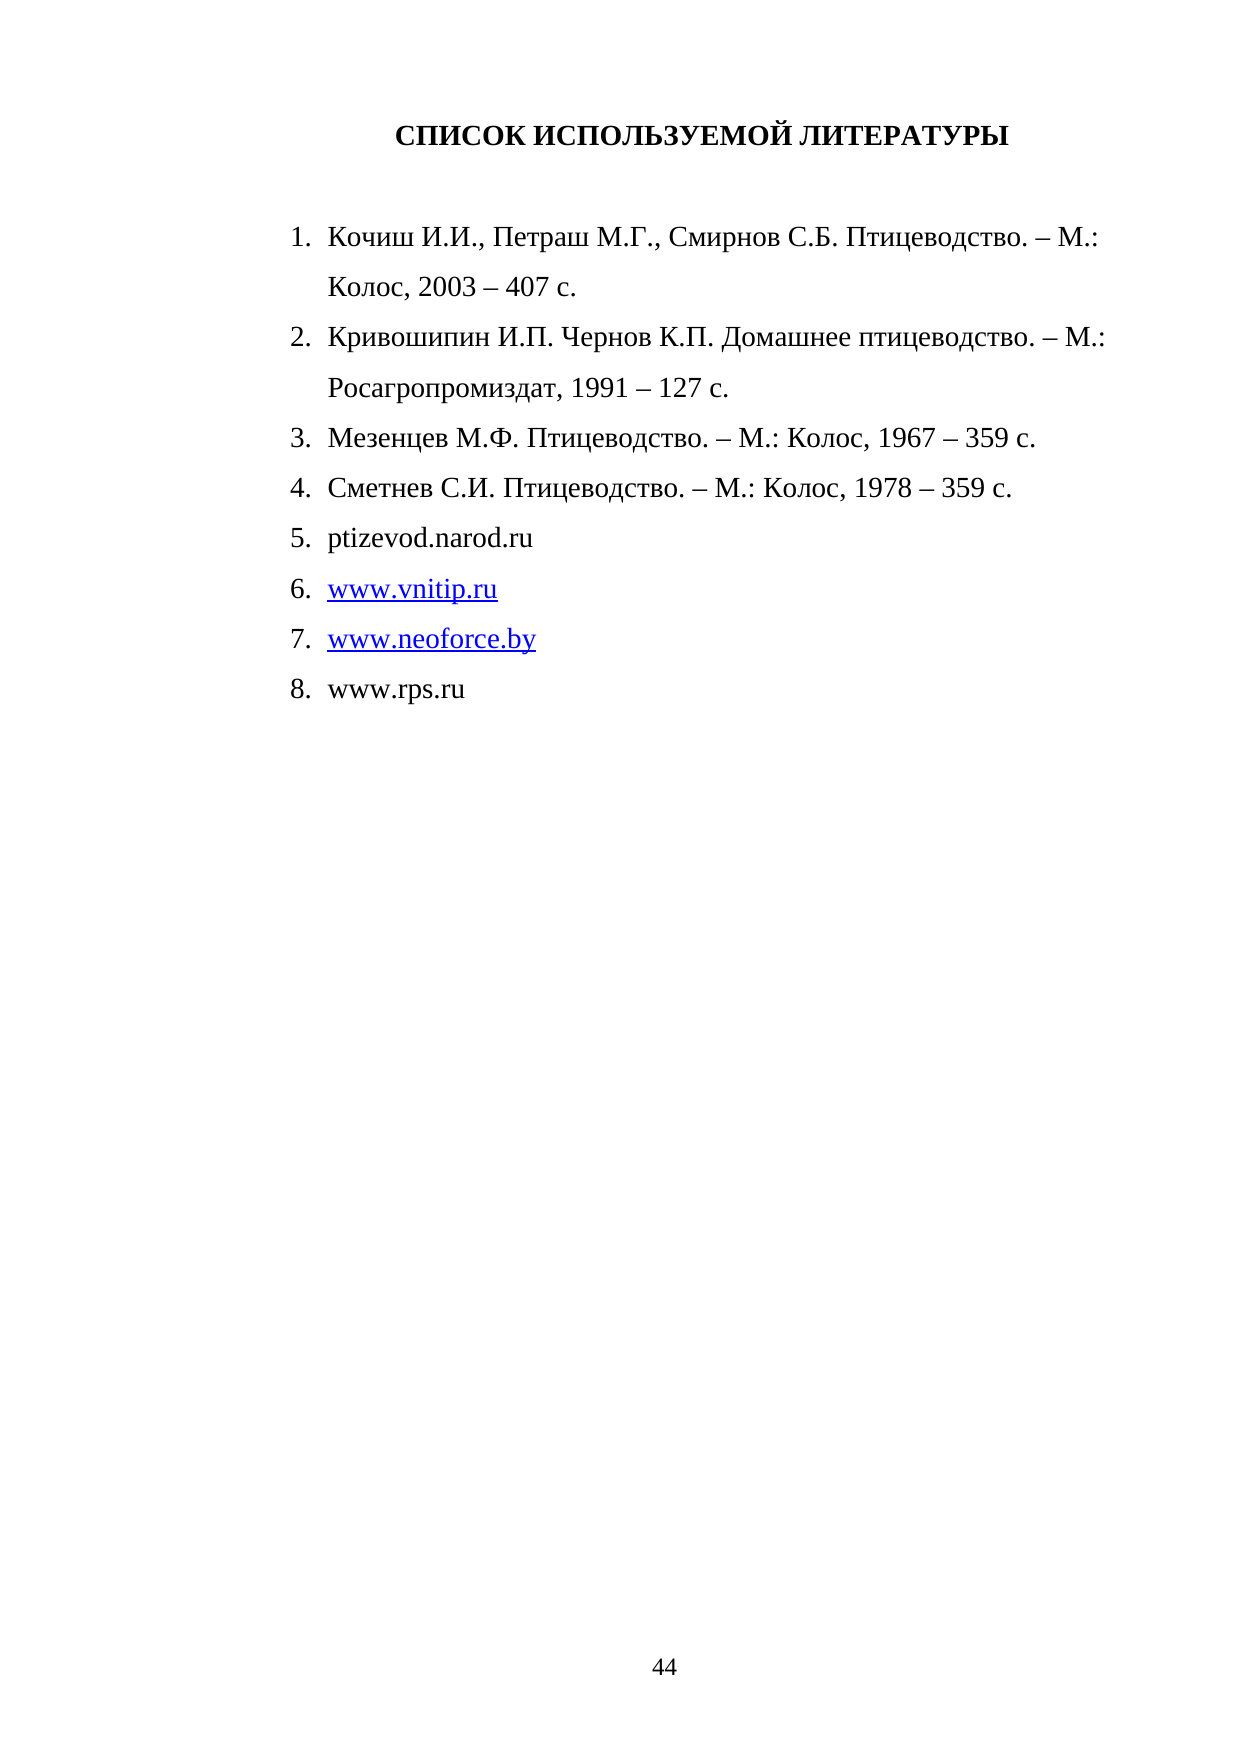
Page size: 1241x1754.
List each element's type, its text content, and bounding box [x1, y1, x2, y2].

list Сметнев С.И. Птицеводство. – М.: Колос, 1978 – 359 с. [290, 470, 1152, 504]
list Кривошипин И.П. Чернов К.П. Домашнее птицеводство. – М.: Росагропромиздат, 1991 – 127 с. [290, 319, 1152, 403]
text СПИСОК ИСПОЛЬЗУЕМОЙ ЛИТЕРАТУРЫ [177, 118, 1152, 152]
list www.rps.ru [290, 672, 1152, 705]
list Кочиш И.И., Петраш М.Г., Смирнов С.Б. Птицеводство. – М.: Колос, 2003 – 407 с. [290, 219, 1152, 303]
list ptizevod.narod.ru [290, 521, 1152, 554]
list www.neoforce.by [290, 621, 1152, 655]
list www.vnitip.ru [290, 571, 1152, 604]
list Мезенцев М.Ф. Птицеводство. – М.: Колос, 1967 – 359 с. [290, 420, 1152, 453]
